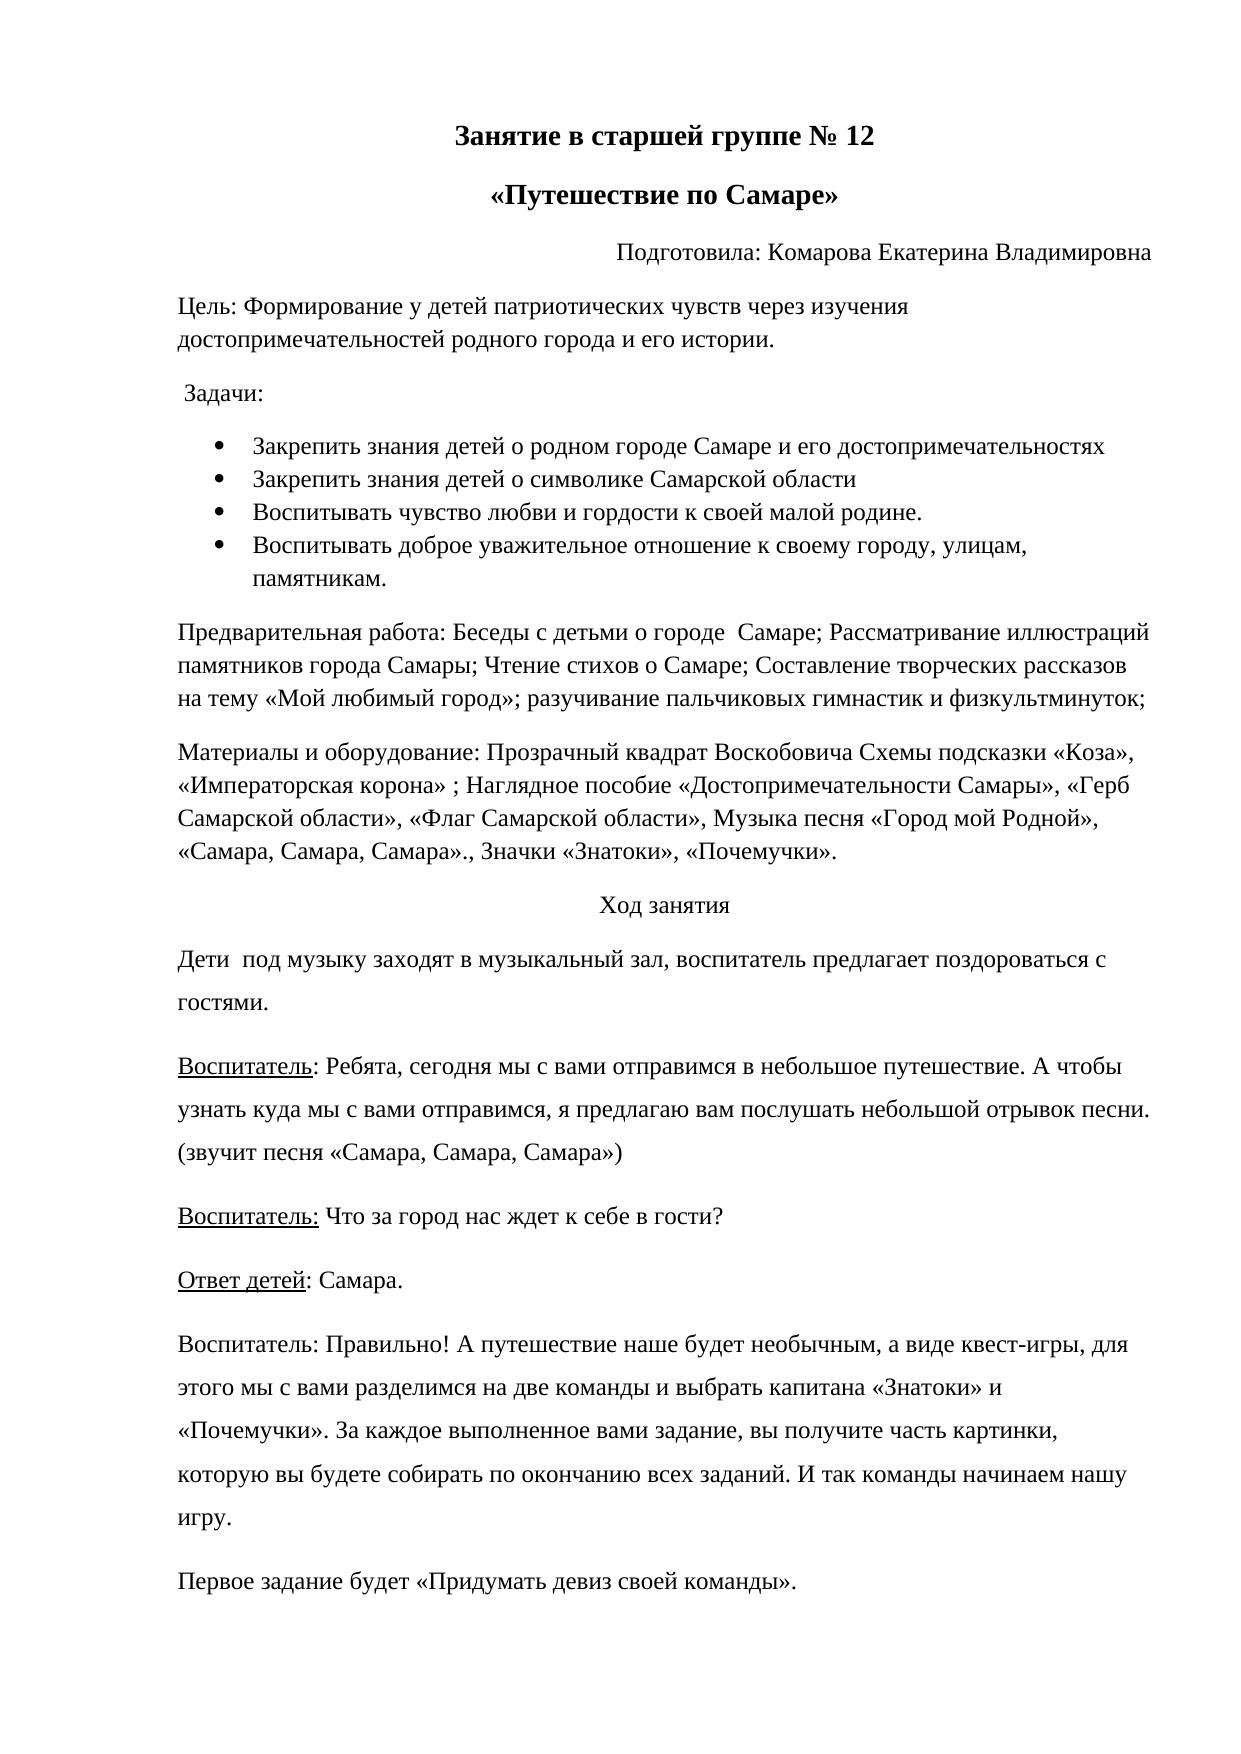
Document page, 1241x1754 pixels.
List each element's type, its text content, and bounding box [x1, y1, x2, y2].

text Первое задание будет «Придумать девиз своей команды». [177, 1566, 1152, 1594]
text «Путешествие по Самаре» [177, 177, 1152, 211]
text Предварительная работа: Беседы с детьми о городе Самаре; Рассматривание иллюстраций памятников города Самары; Чтение стихов о Самаре; Составление творческих рассказов на тему «Мой любимый город»; разучивание пальчиковых гимнастик и физкультминуток; [177, 617, 1152, 712]
list Закрепить знания детей о символике Самарской области [215, 464, 1152, 493]
text Воспитатель: Правильно! А путешествие наше будет необычным, а виде квест-игры, для этого мы с вами разделимся на две команды и выбрать капитана «Знатоки» и «Почемучки». За каждое выполненное вами задание, вы получите часть картинки, которую вы будете собирать по окончанию всех заданий. И так команды начинаем нашу игру. [177, 1329, 1152, 1531]
text Дети под музыку заходят в музыкальный зал, воспитатель предлагает поздороваться с гостями. [177, 944, 1152, 1016]
text Ход занятия [177, 890, 1152, 919]
text Воспитатель: Ребята, сегодня мы с вами отправимся в небольшое путешествие. А чтобы узнать куда мы с вами отправимся, я предлагаю вам послушать небольшой отрывок песни.(звучит песня «Самара, Самара, Самара») [177, 1051, 1152, 1166]
list Воспитывать чувство любви и гордости к своей малой родине. [215, 497, 1152, 526]
text Материалы и оборудование: Прозрачный квадрат Воскобовича Схемы подсказки «Коза», «Императорская корона» ; Наглядное пособие «Достопримечательности Самары», «Герб Самарской области», «Флаг Самарской области», Музыка песня «Город мой Родной», «Самара, Самара, Самара»., Значки «Знатоки», «Почемучки». [177, 737, 1152, 865]
list Закрепить знания детей о родном городе Самаре и его достопримечательностях [215, 431, 1152, 460]
list Воспитывать доброе уважительное отношение к своему городу, улицам, памятникам. [215, 531, 1152, 592]
text Занятие в старшей группе № 12 [177, 118, 1152, 152]
text Подготовила: Комарова Екатерина Владимировна [177, 237, 1152, 266]
text Цель: Формирование у детей патриотических чувств через изучения достопримечательностей родного города и его истории. [177, 291, 1152, 352]
text Воспитатель: Что за город нас ждет к себе в гости? [177, 1201, 1152, 1230]
text Задачи: [177, 378, 1152, 406]
text Ответ детей: Самара. [177, 1265, 1152, 1294]
